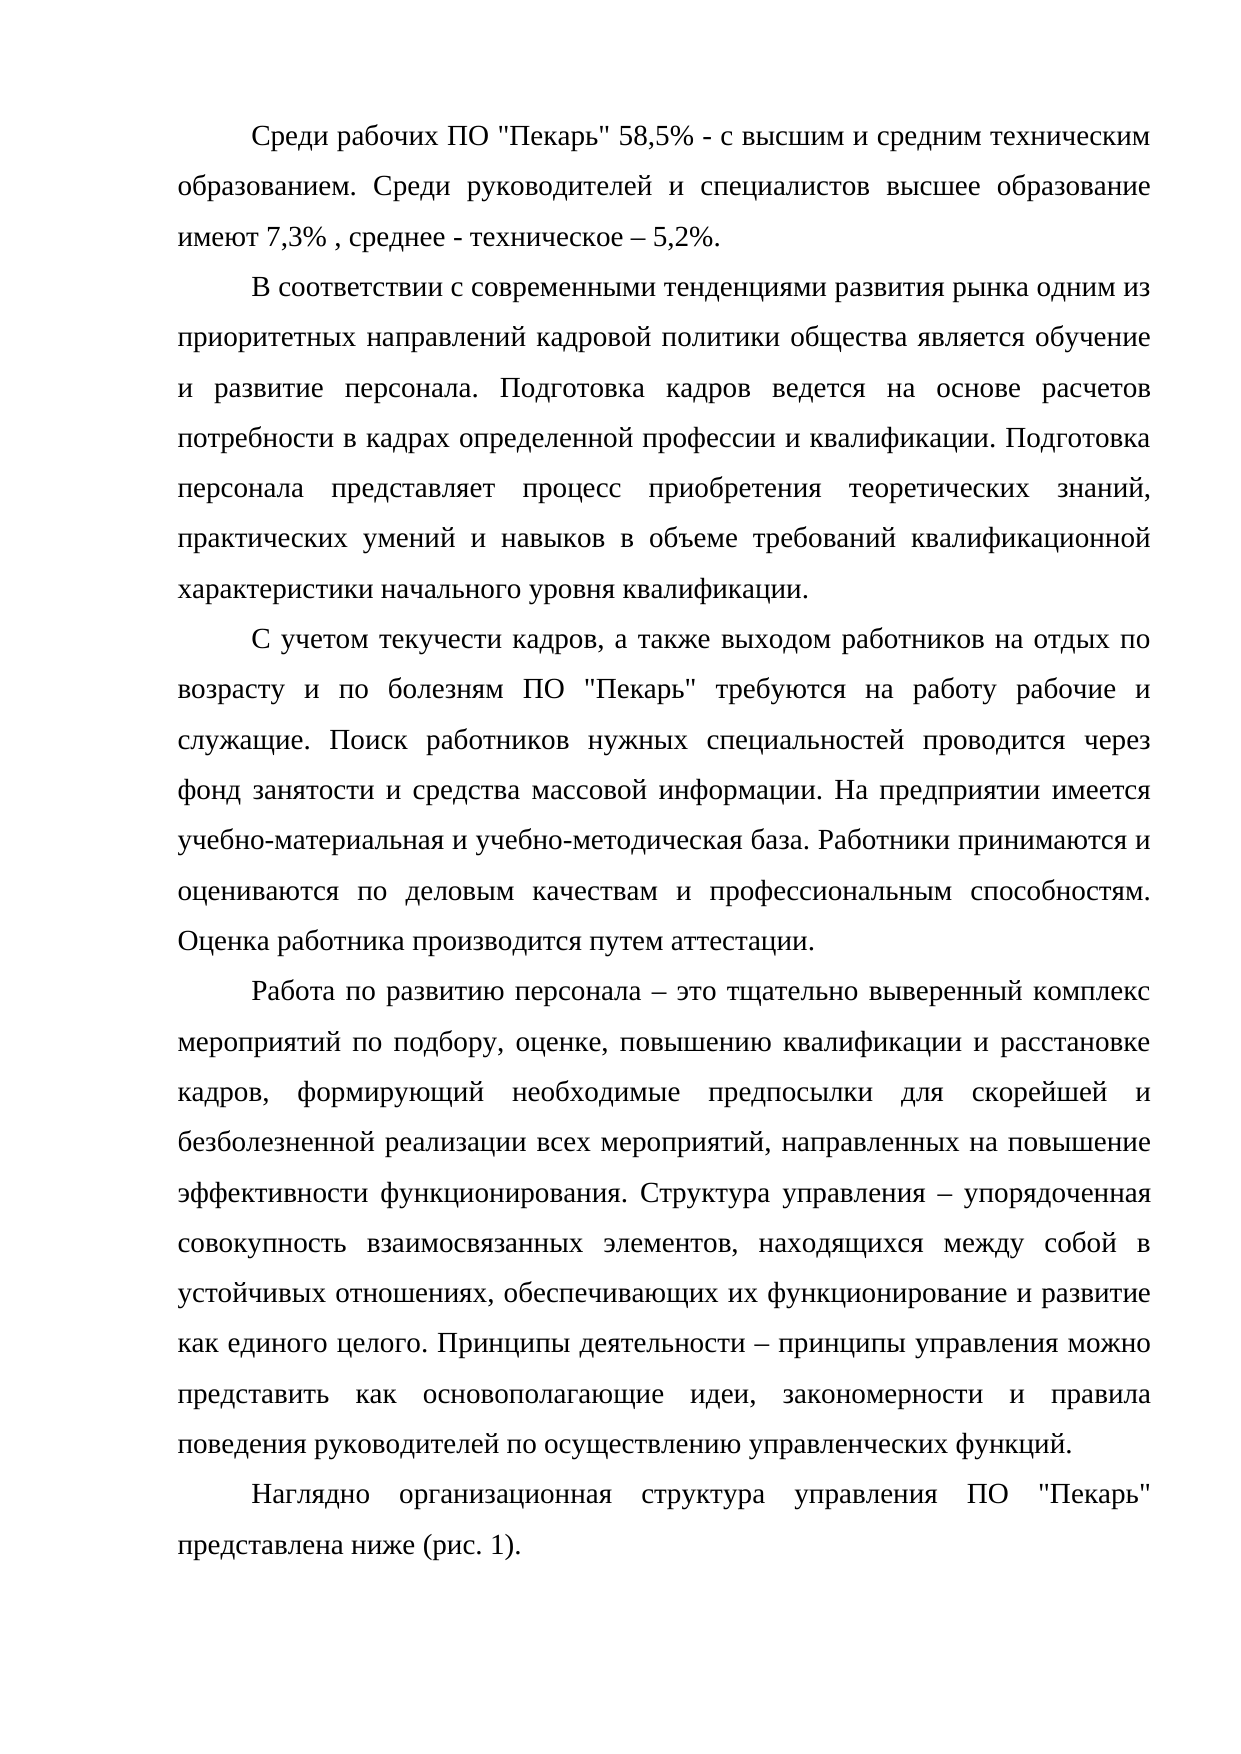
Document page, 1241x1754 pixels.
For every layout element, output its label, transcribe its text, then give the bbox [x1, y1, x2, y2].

text Наглядно организационная структура управления ПО "Пекарь" представлена ниже (рис. 1). [177, 1477, 1152, 1560]
text В соответствии с современными тенденциями развития рынка одним из приоритетных направлений кадровой политики общества является обучение и развитие персонала. Подготовка кадров ведется на основе расчетов потребности в кадрах определенной профессии и квалификации. Подготовка персонала представляет процесс приобретения теоретических знаний, практических умений и навыков в объеме требований квалификационной характеристики начального уровня квалификации. [177, 269, 1152, 604]
text С учетом текучести кадров, а также выходом работников на отдых по возрасту и по болезням ПО "Пекарь" требуются на работу рабочие и служащие. Поиск работников нужных специальностей проводится через фонд занятости и средства массовой информации. На предприятии имеется учебно-материальная и учебно-методическая база. Работники принимаются и оцениваются по деловым качествам и профессиональным способностям. Оценка работника производится путем аттестации. [177, 621, 1152, 957]
text Среди рабочих ПО "Пекарь" 58,5% - с высшим и средним техническим образованием. Среди руководителей и специалистов высшее образование имеют 7,3% , среднее - техническое – 5,2%. [177, 118, 1152, 252]
text Работа по развитию персонала – это тщательно выверенный комплекс мероприятий по подбору, оценке, повышению квалификации и расстановке кадров, формирующий необходимые предпосылки для скорейшей и безболезненной реализации всех мероприятий, направленных на повышение эффективности функционирования. Структура управления – упорядоченная совокупность взаимосвязанных элементов, находящихся между собой в устойчивых отношениях, обеспечивающих их функционирование и развитие как единого целого. Принципы деятельности – принципы управления можно представить как основополагающие идеи, закономерности и правила поведения руководителей по осуществлению управленческих функций. [177, 973, 1152, 1460]
